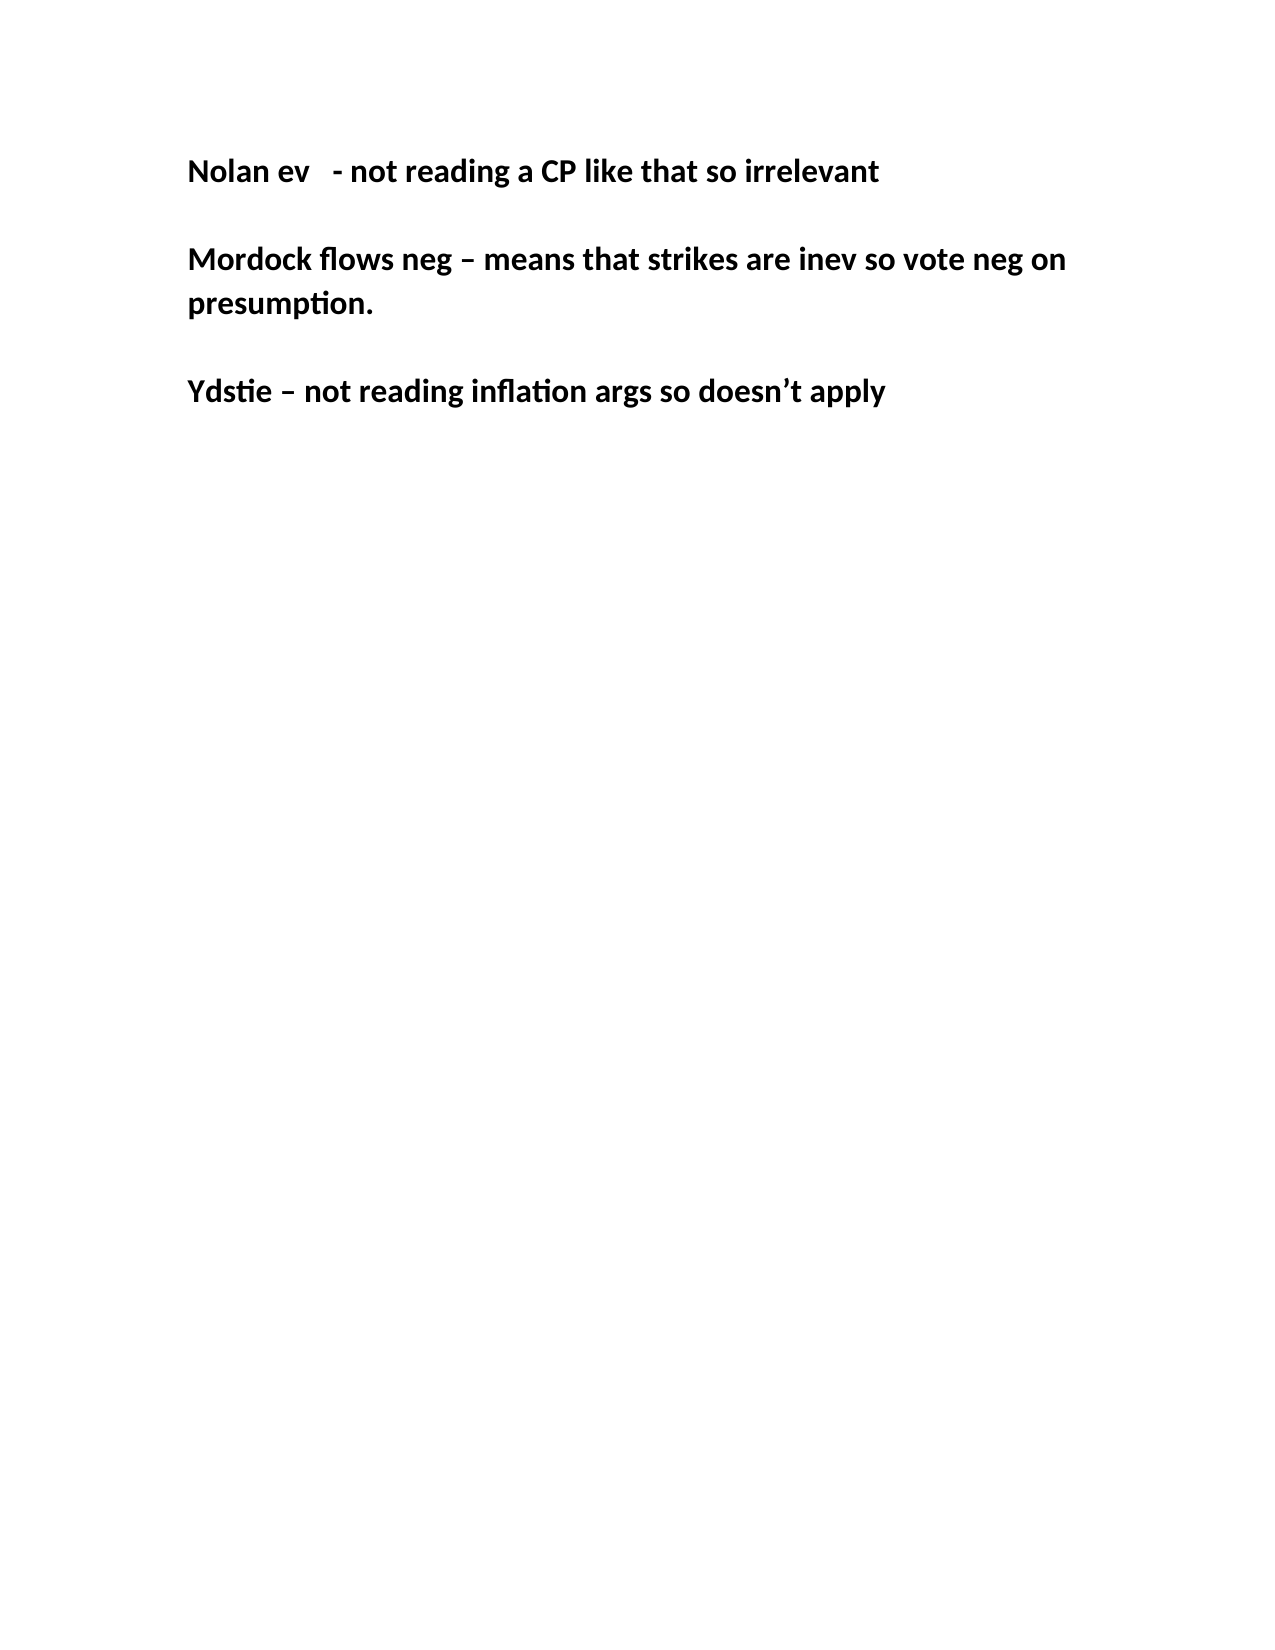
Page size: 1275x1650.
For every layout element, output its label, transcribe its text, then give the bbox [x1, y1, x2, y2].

subtitle Nolan ev - not reading a CP like that so irrelevant [187, 150, 1087, 191]
subtitle Mordock flows neg – means that strikes are inev so vote neg on presumption. [187, 238, 1087, 323]
subtitle Ydstie – not reading inflation args so doesn’t apply [187, 370, 1087, 411]
